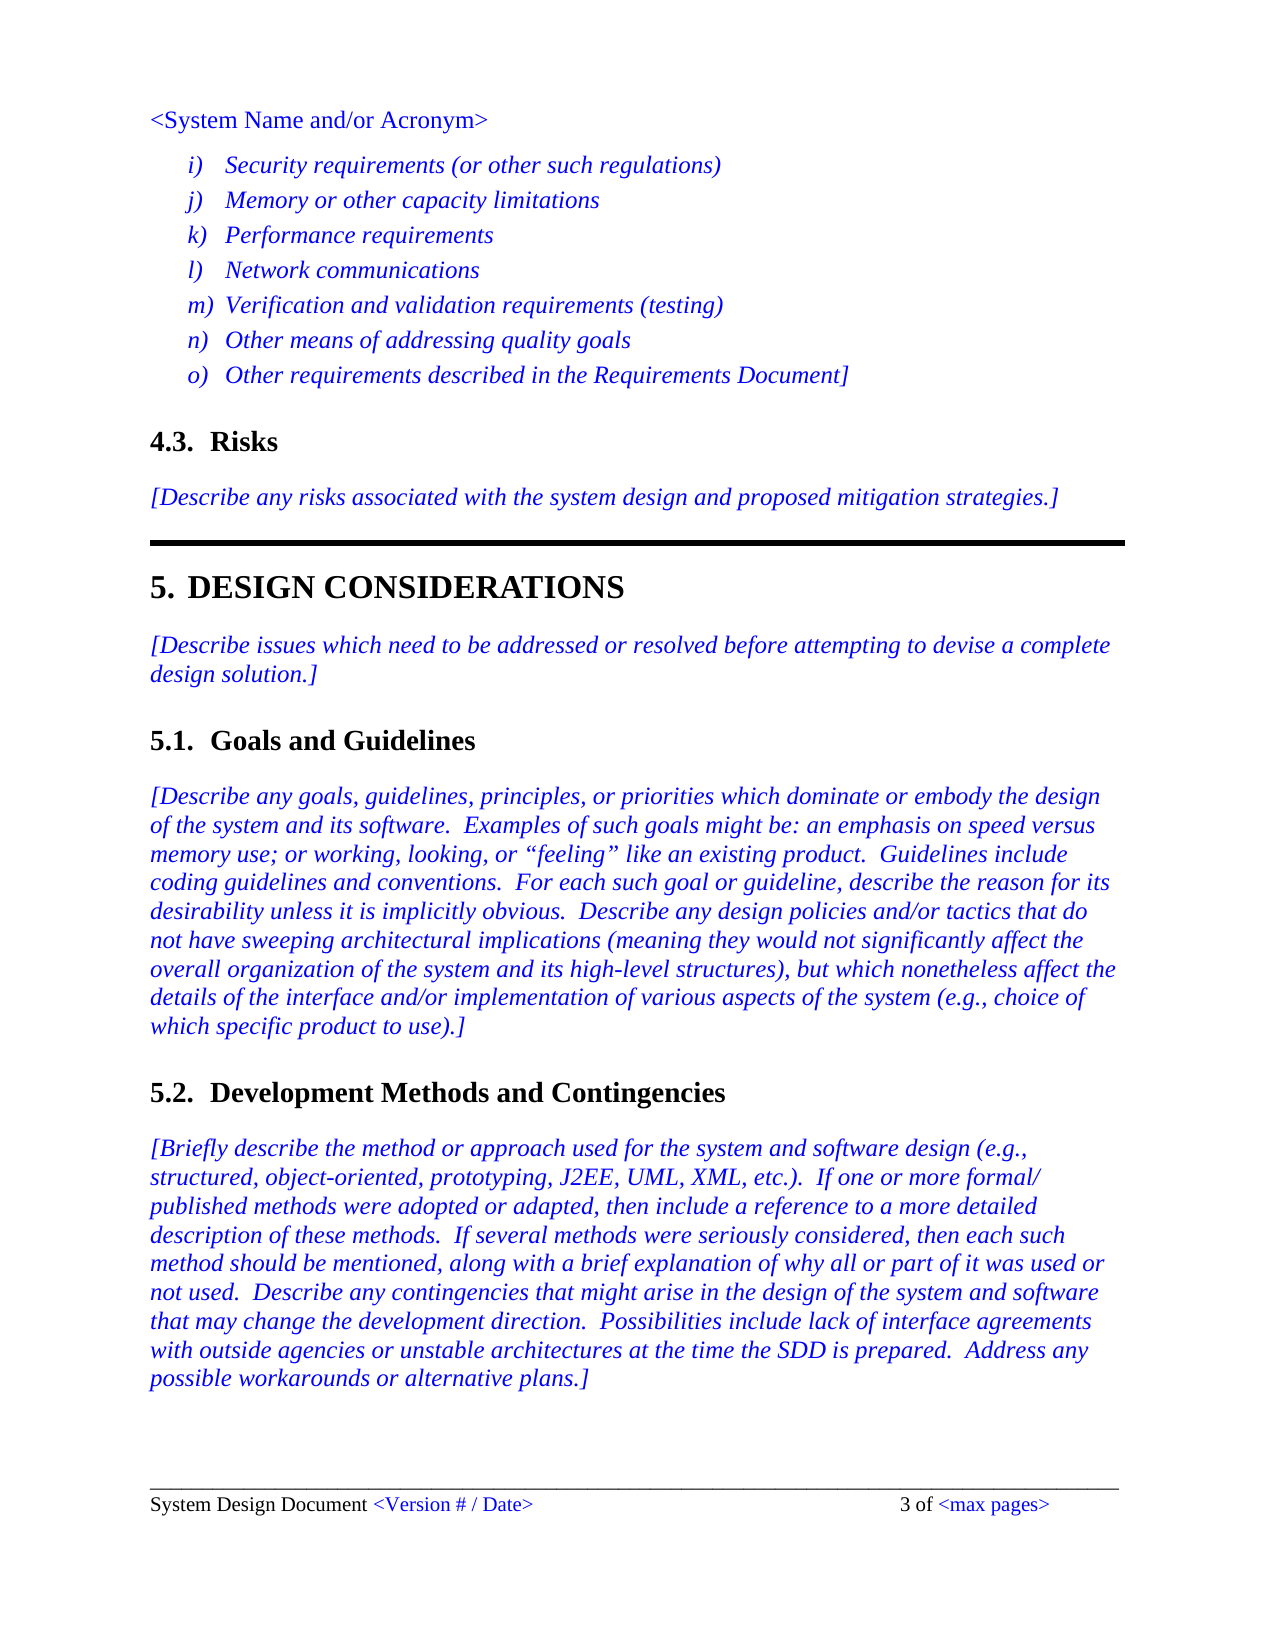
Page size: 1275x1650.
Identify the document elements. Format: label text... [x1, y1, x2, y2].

list Other requirements described in the Requirements Document] [187, 360, 1125, 389]
list Other means of addressing quality goals [187, 325, 1125, 354]
list Performance requirements [187, 220, 1125, 249]
text [Briefly describe the method or approach used for the system and software design (e.g., structured, object-oriented, prototyping, J2EE, UML, XML, etc.). If one or more formal/ published methods were adopted or adapted, then include a reference to a more detailed description of these methods. If several methods were seriously considered, then each such method should be mentioned, along with a brief explanation of why all or part of it was used or not used. Describe any contingencies that might arise in the design of the system and software that may change the development direction. Possibilities include lack of interface agreements with outside agencies or unstable architectures at the time the SDD is prepared. Address any possible workarounds or alternative plans.] [150, 1133, 1125, 1392]
text [Describe any goals, guidelines, principles, or priorities which dominate or embody the design of the system and its software. Examples of such goals might be: an emphasis on speed versus memory use; or working, looking, or “feeling” like an existing product. Guidelines include coding guidelines and conventions. For each such goal or guideline, describe the reason for its desirability unless it is implicitly obvious. Describe any design policies and/or tactics that do not have sweeping architectural implications (meaning they would not significantly affect the overall organization of the system and its high-level structures), but which nonetheless affect the details of the interface and/or implementation of various aspects of the system (e.g., choice of which specific product to use).] [150, 781, 1125, 1040]
text [Describe any risks associated with the system design and proposed mitigation strategies.] [150, 482, 1125, 511]
subtitle Risks [150, 424, 1125, 457]
list Security requirements (or other such regulations) [187, 150, 1125, 179]
subtitle Goals and Guidelines [150, 723, 1125, 756]
subtitle DESIGN CONSIDERATIONS [150, 546, 1125, 605]
text [Describe issues which need to be addressed or resolved before attempting to devise a complete design solution.] [150, 630, 1125, 688]
list Network communications [187, 255, 1125, 284]
list Verification and validation requirements (testing) [187, 290, 1125, 319]
subtitle Development Methods and Contingencies [150, 1075, 1125, 1108]
list Memory or other capacity limitations [187, 185, 1125, 214]
